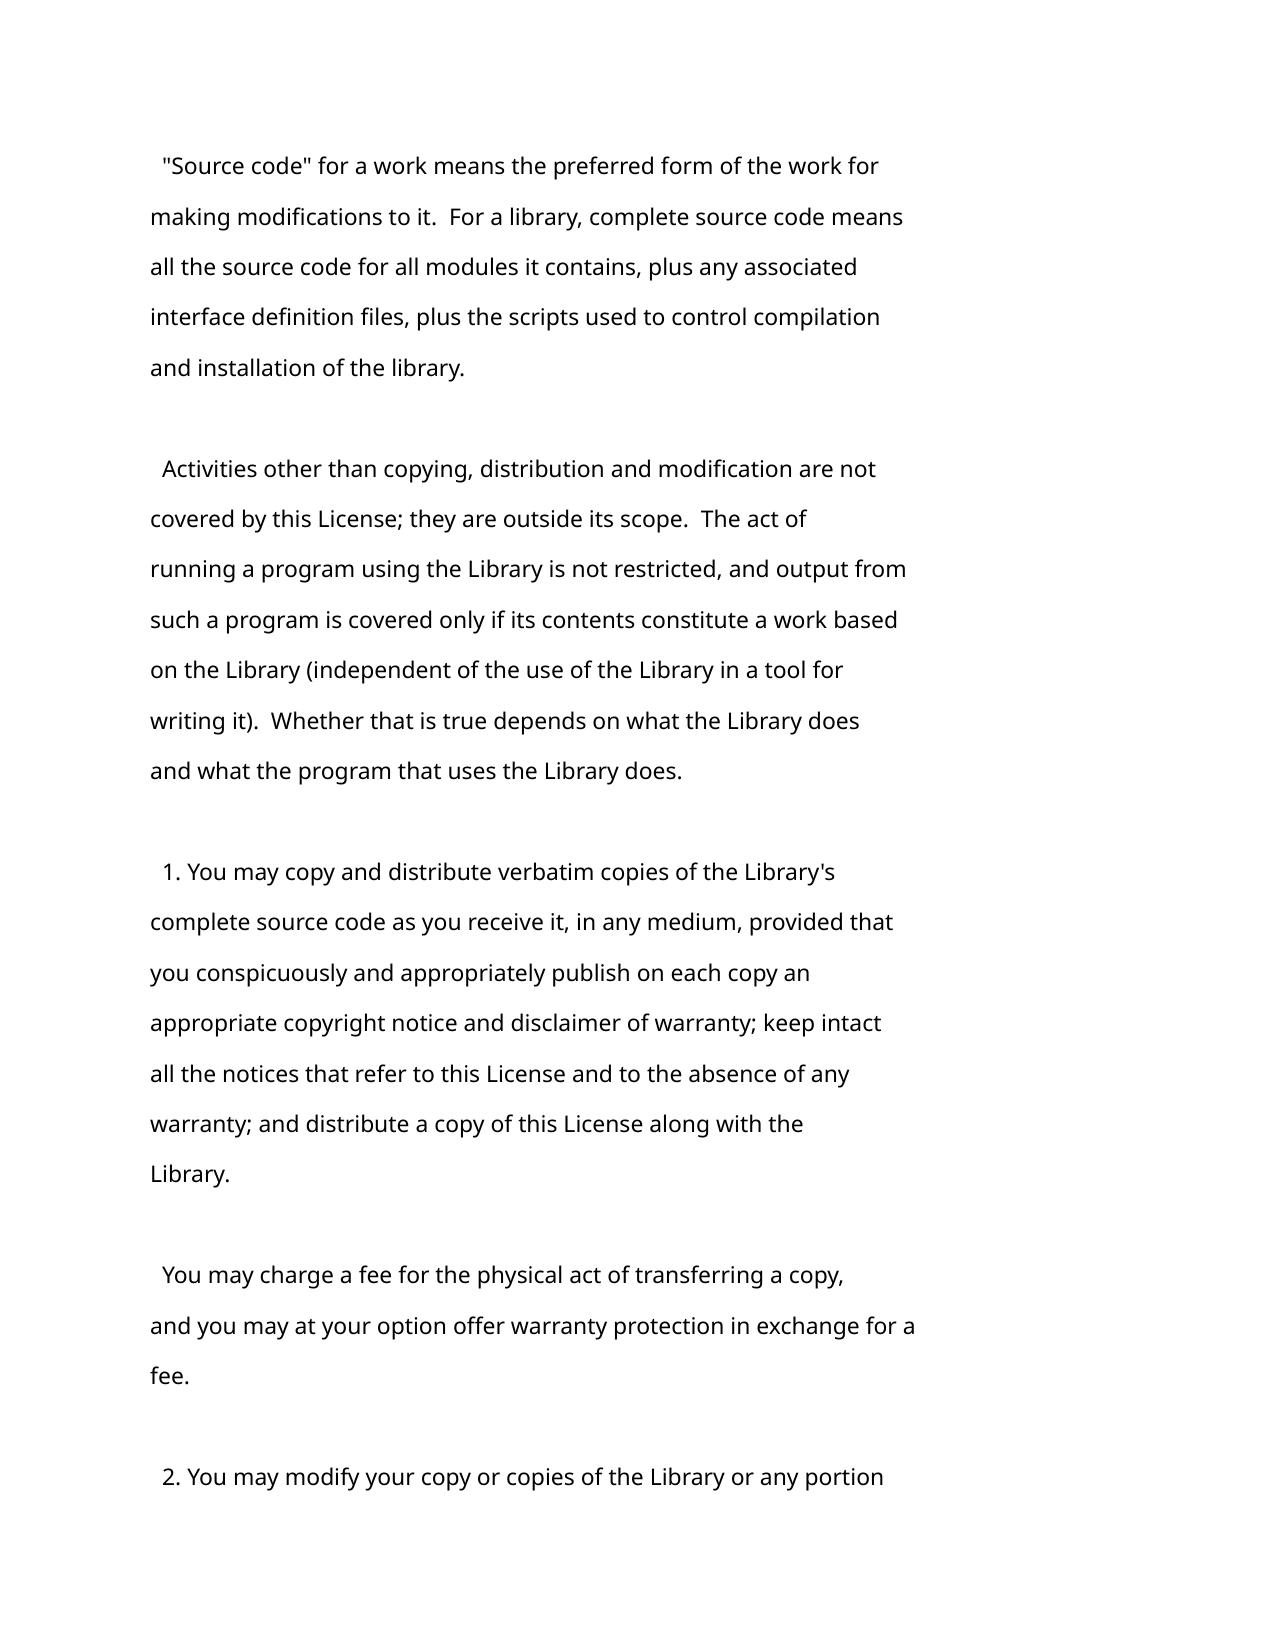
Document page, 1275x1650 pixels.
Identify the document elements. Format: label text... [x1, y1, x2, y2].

text you conspicuously and appropriately publish on each copy an [150, 957, 1125, 988]
text Library. [150, 1158, 1125, 1189]
text covered by this License; they are outside its scope. The act of [150, 503, 1125, 534]
text running a program using the Library is not restricted, and output from [150, 553, 1125, 584]
text You may charge a fee for the physical act of transferring a copy, [150, 1259, 1125, 1290]
text such a program is covered only if its contents constitute a work based [150, 604, 1125, 635]
text fee. [150, 1360, 1125, 1391]
text complete source code as you receive it, in any medium, provided that [150, 906, 1125, 937]
text all the notices that refer to this License and to the absence of any [150, 1057, 1125, 1089]
text all the source code for all modules it contains, plus any associated [150, 251, 1125, 282]
text interface definition files, plus the scripts used to control compilation [150, 301, 1125, 332]
text and you may at your option offer warranty protection in exchange for a [150, 1309, 1125, 1341]
text 2. You may modify your copy or copies of the Library or any portion [150, 1461, 1125, 1492]
text 1. You may copy and distribute verbatim copies of the Library's [150, 856, 1125, 887]
text writing it). Whether that is true depends on what the Library does [150, 704, 1125, 736]
text on the Library (independent of the use of the Library in a tool for [150, 654, 1125, 685]
text Activities other than copying, distribution and modification are not [150, 452, 1125, 484]
text and what the program that uses the Library does. [150, 755, 1125, 786]
text and installation of the library. [150, 352, 1125, 383]
text warranty; and distribute a copy of this License along with the [150, 1108, 1125, 1139]
text appropriate copyright notice and disclaimer of warranty; keep intact [150, 1007, 1125, 1038]
text "Source code" for a work means the preferred form of the work for [150, 150, 1125, 181]
text making modifications to it. For a library, complete source code means [150, 200, 1125, 232]
